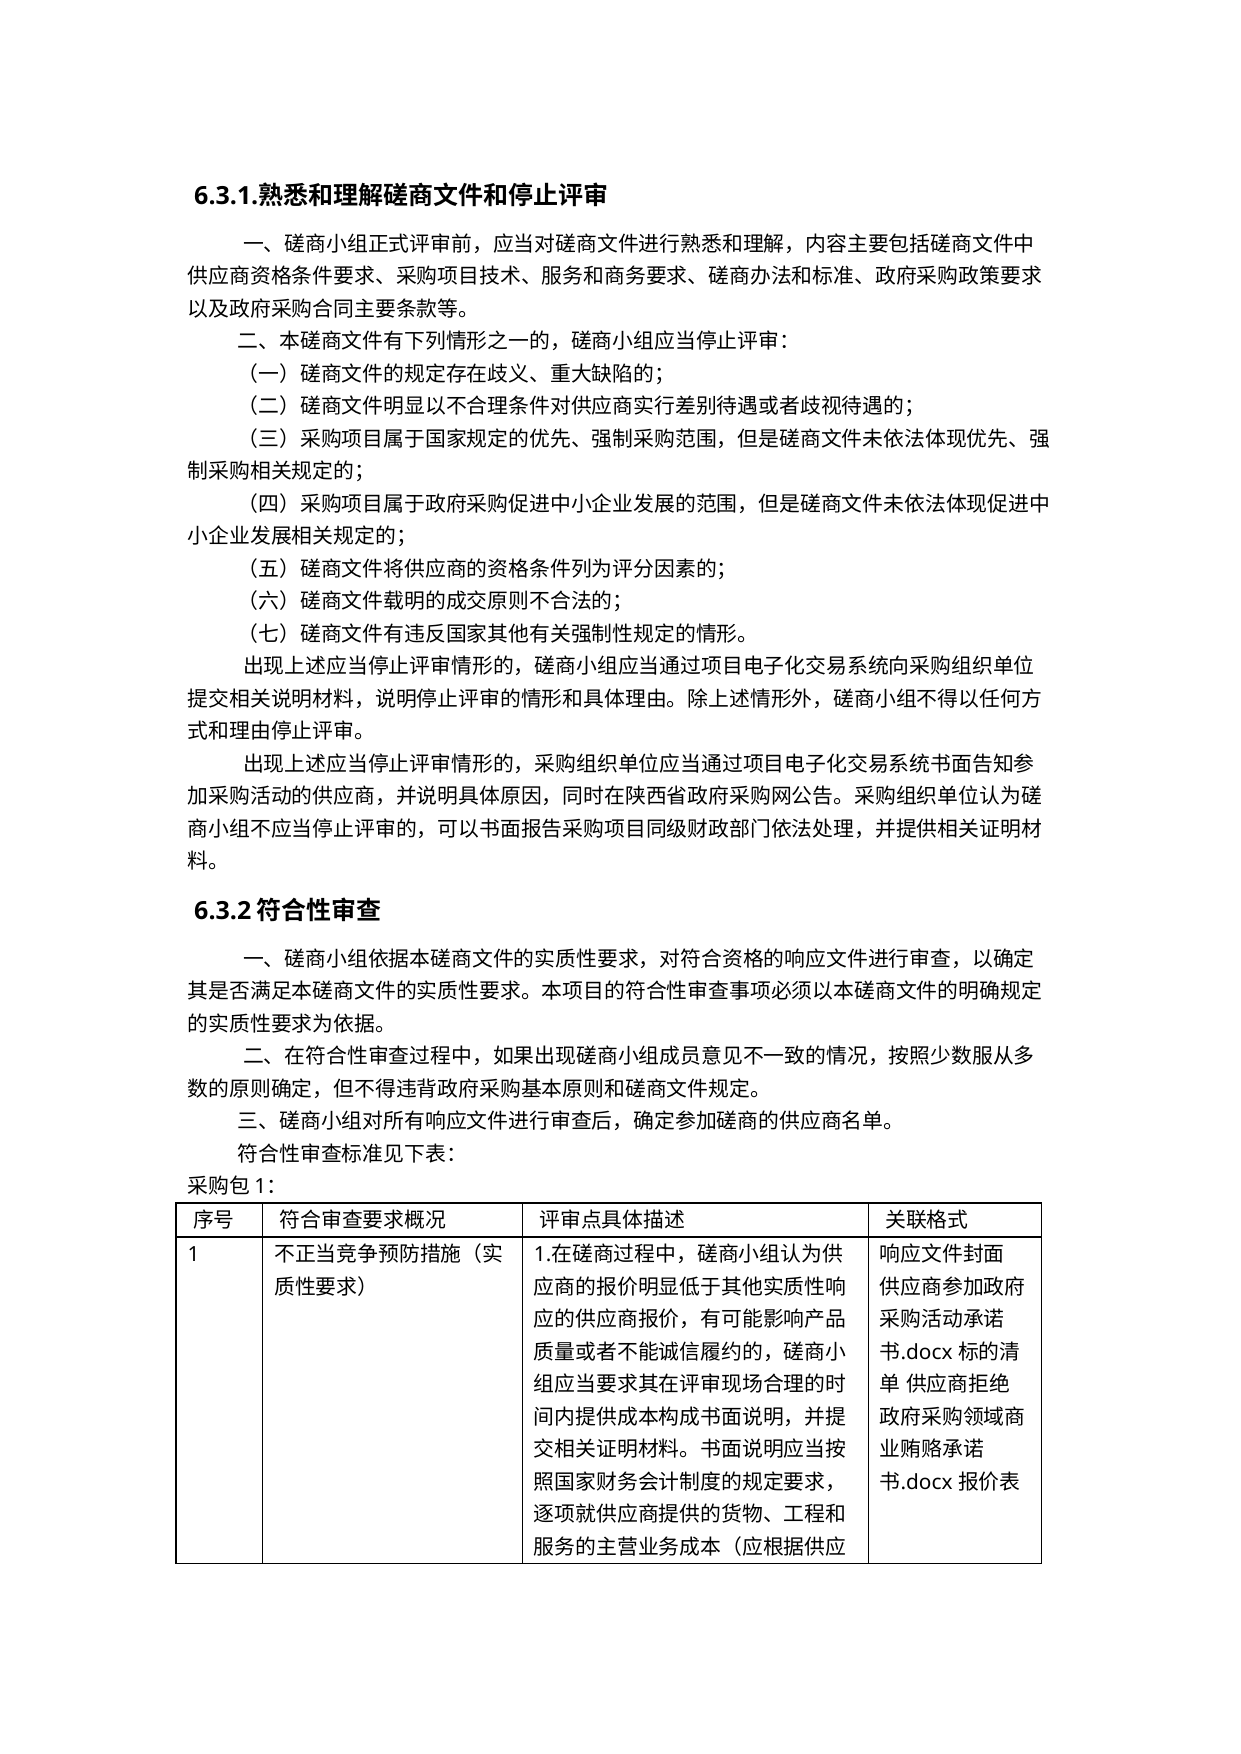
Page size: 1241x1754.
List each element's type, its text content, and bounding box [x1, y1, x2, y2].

text （二）磋商文件明显以不合理条件对供应商实行差别待遇或者歧视待遇的； [187, 389, 1053, 422]
text （四）采购项目属于政府采购促进中小企业发展的范围，但是磋商文件未依法体现促进中小企业发展相关规定的； [187, 487, 1053, 552]
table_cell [869, 1238, 1041, 1563]
text （三）采购项目属于国家规定的优先、强制采购范围，但是磋商文件未依法体现优先、强制采购相关规定的； [187, 422, 1053, 487]
table_header 符合审查要求概况 [263, 1204, 522, 1236]
table_header 关联格式 [869, 1204, 1041, 1236]
text 一、磋商小组正式评审前，应当对磋商文件进行熟悉和理解，内容主要包括磋商文件中供应商资格条件要求、采购项目技术、服务和商务要求、磋商办法和标准、政府采购政策要求以及政府采购合同主要条款等。 [187, 227, 1053, 324]
table_cell 1 [177, 1238, 262, 1563]
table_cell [523, 1238, 868, 1563]
text 二、在符合性审查过程中，如果出现磋商小组成员意见不一致的情况，按照少数服从多数的原则确定，但不得违背政府采购基本原则和磋商文件规定。 [187, 1039, 1053, 1104]
text 采购包1： [187, 1169, 1053, 1202]
table_header 序号 [177, 1204, 262, 1236]
text （七）磋商文件有违反国家其他有关强制性规定的情形。 [187, 617, 1053, 649]
text 出现上述应当停止评审情形的，磋商小组应当通过项目电子化交易系统向采购组织单位提交相关说明材料，说明停止评审的情形和具体理由。除上述情形外，磋商小组不得以任何方式和理由停止评审。 [187, 649, 1053, 747]
text 符合性审查标准见下表： [187, 1137, 1053, 1169]
table_header 评审点具体描述 [523, 1204, 868, 1236]
text 三、磋商小组对所有响应文件进行审查后，确定参加磋商的供应商名单。 [187, 1104, 1053, 1137]
text （一）磋商文件的规定存在歧义、重大缺陷的； [187, 357, 1053, 389]
text 出现上述应当停止评审情形的，采购组织单位应当通过项目电子化交易系统书面告知参加采购活动的供应商，并说明具体原因，同时在陕西省政府采购网公告。采购组织单位认为磋商小组不应当停止评审的，可以书面报告采购项目同级财政部门依法处理，并提供相关证明材料。 [187, 747, 1053, 877]
table_cell 不正当竞争预防措施（实质性要求） [263, 1238, 522, 1563]
text 二、本磋商文件有下列情形之一的，磋商小组应当停止评审： [187, 324, 1053, 357]
text 一、磋商小组依据本磋商文件的实质性要求，对符合资格的响应文件进行审查，以确定其是否满足本磋商文件的实质性要求。本项目的符合性审查事项必须以本磋商文件的明确规定的实质性要求为依据。 [187, 942, 1053, 1039]
text （五）磋商文件将供应商的资格条件列为评分因素的； [187, 552, 1053, 584]
text 6.3.2符合性审查 [187, 877, 1053, 942]
text （六）磋商文件载明的成交原则不合法的； [187, 584, 1053, 617]
text 6.3.1.熟悉和理解磋商文件和停止评审 [187, 162, 1053, 227]
